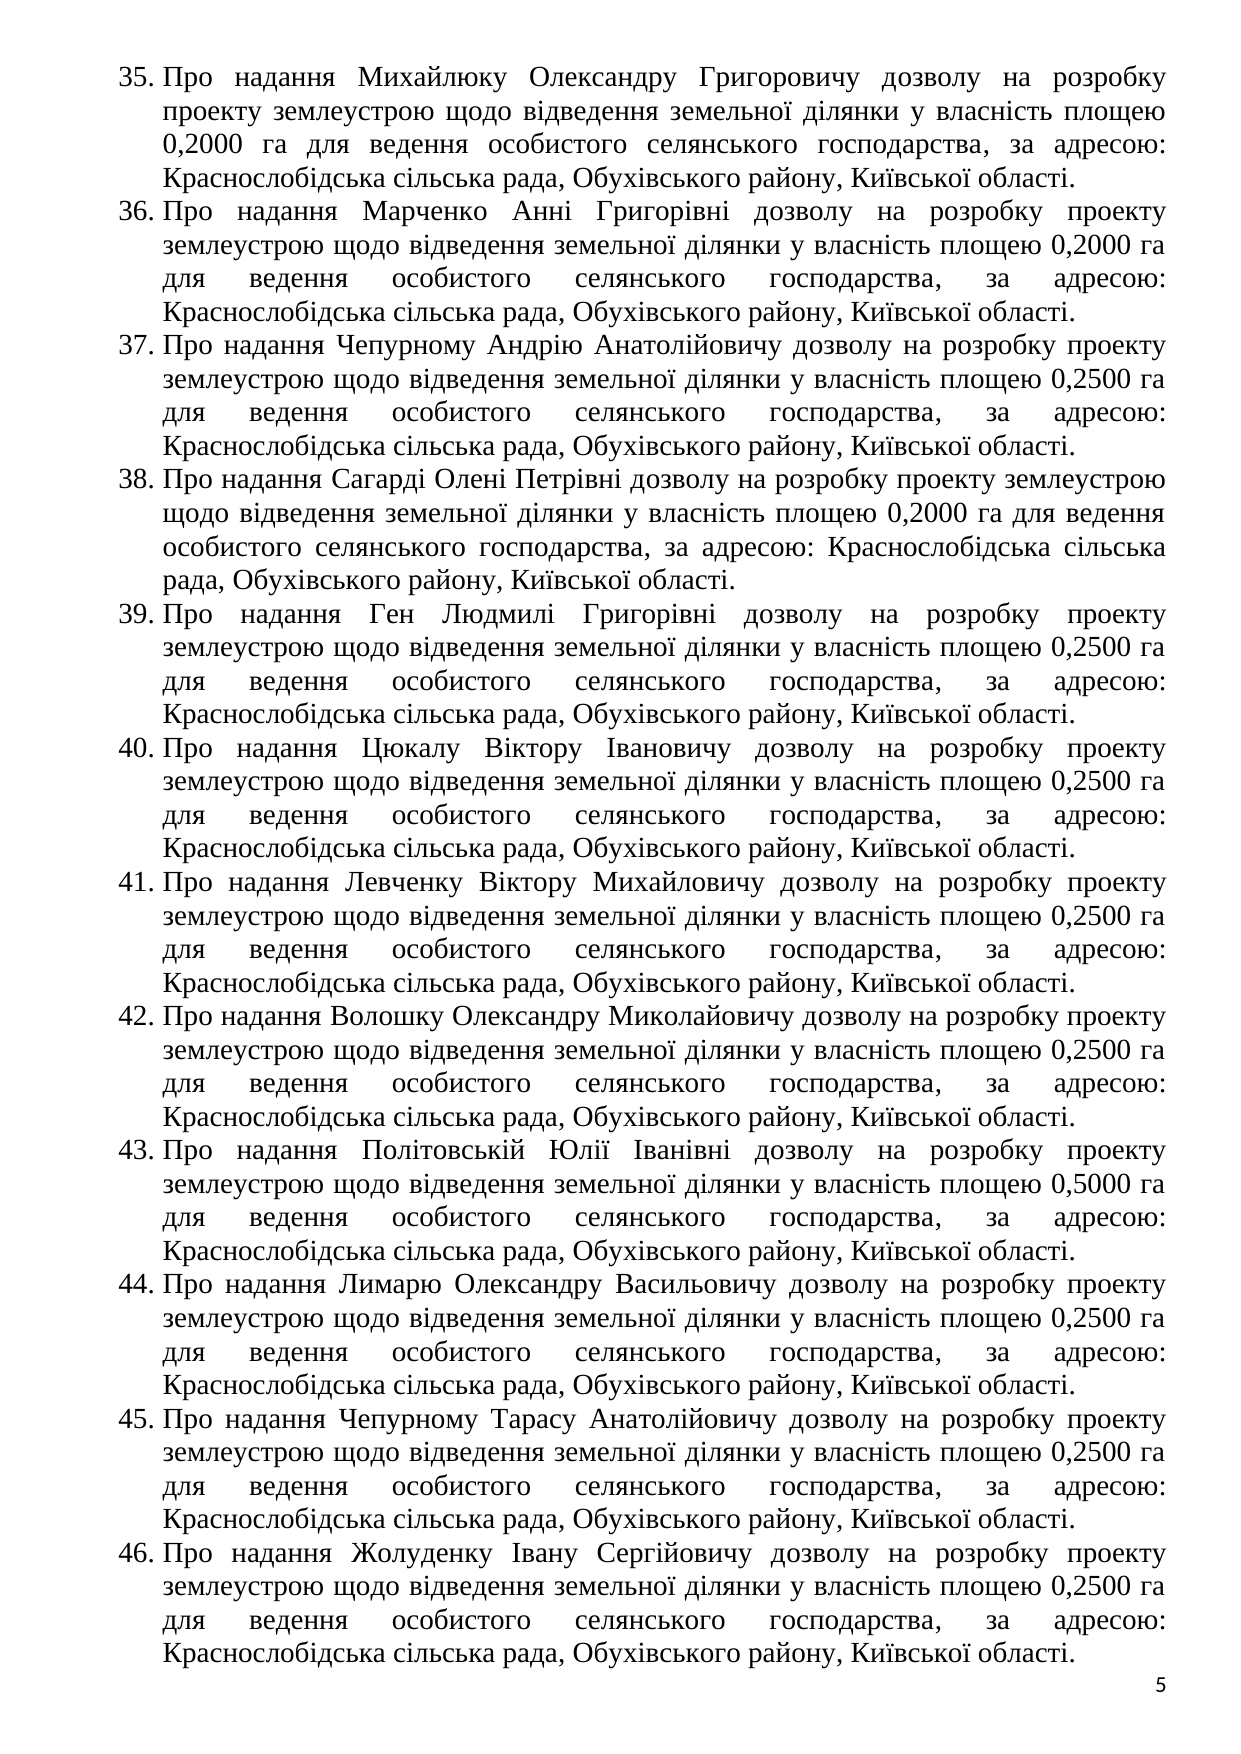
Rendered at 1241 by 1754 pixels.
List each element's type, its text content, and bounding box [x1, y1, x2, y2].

list Про надання Левченку Віктору Михайловичу дозволу на розробку проекту землеустрою щодо відведення земельної ділянки у власність площею 0,2500 га для ведення особистого селянського господарства, за адресою: Краснослобідська сільська рада, Обухівського району, Київської області. [118, 864, 1167, 998]
list Про надання Чепурному Андрію Анатолійовичу дозволу на розробку проекту землеустрою щодо відведення земельної ділянки у власність площею 0,2500 га для ведення особистого селянського господарства, за адресою: Краснослобідська сільська рада, Обухівського району, Київської області. [118, 327, 1167, 462]
list Про надання Політовській Юлії Іванівні дозволу на розробку проекту землеустрою щодо відведення земельної ділянки у власність площею 0,5000 га для ведення особистого селянського господарства, за адресою: Краснослобідська сільська рада, Обухівського району, Київської області. [118, 1132, 1167, 1267]
list Про надання Сагарді Олені Петрівні дозволу на розробку проекту землеустрою щодо відведення земельної ділянки у власність площею 0,2000 га для ведення особистого селянського господарства, за адресою: Краснослобідська сільська рада, Обухівського району, Київської області. [118, 462, 1167, 596]
list Про надання Марченко Анні Григорівні дозволу на розробку проекту землеустрою щодо відведення земельної ділянки у власність площею 0,2000 га для ведення особистого селянського господарства, за адресою: Краснослобідська сільська рада, Обухівського району, Київської області. [118, 193, 1167, 327]
list Про надання Цюкалу Віктору Івановичу дозволу на розробку проекту землеустрою щодо відведення земельної ділянки у власність площею 0,2500 га для ведення особистого селянського господарства, за адресою: Краснослобідська сільська рада, Обухівського району, Київської області. [118, 730, 1167, 864]
list Про надання Ген Людмилі Григорівні дозволу на розробку проекту землеустрою щодо відведення земельної ділянки у власність площею 0,2500 га для ведення особистого селянського господарства, за адресою: Краснослобідська сільська рада, Обухівського району, Київської області. [118, 596, 1167, 730]
list Про надання Волошку Олександру Миколайовичу дозволу на розробку проекту землеустрою щодо відведення земельної ділянки у власність площею 0,2500 га для ведення особистого селянського господарства, за адресою: Краснослобідська сільська рада, Обухівського району, Київської області. [118, 998, 1167, 1132]
list Про надання Жолуденку Івану Сергійовичу дозволу на розробку проекту землеустрою щодо відведення земельної ділянки у власність площею 0,2500 га для ведення особистого селянського господарства, за адресою: Краснослобідська сільська рада, Обухівського району, Київської області. [118, 1535, 1167, 1669]
list Про надання Чепурному Тарасу Анатолійовичу дозволу на розробку проекту землеустрою щодо відведення земельної ділянки у власність площею 0,2500 га для ведення особистого селянського господарства, за адресою: Краснослобідська сільська рада, Обухівського району, Київської області. [118, 1401, 1167, 1535]
list Про надання Лимарю Олександру Васильовичу дозволу на розробку проекту землеустрою щодо відведення земельної ділянки у власність площею 0,2500 га для ведення особистого селянського господарства, за адресою: Краснослобідська сільська рада, Обухівського району, Київської області. [118, 1267, 1167, 1401]
list Про надання Михайлюку Олександру Григоровичу дозволу на розробку проекту землеустрою щодо відведення земельної ділянки у власність площею 0,2000 га для ведення особистого селянського господарства, за адресою: Краснослобідська сільська рада, Обухівського району, Київської області. [118, 59, 1167, 193]
